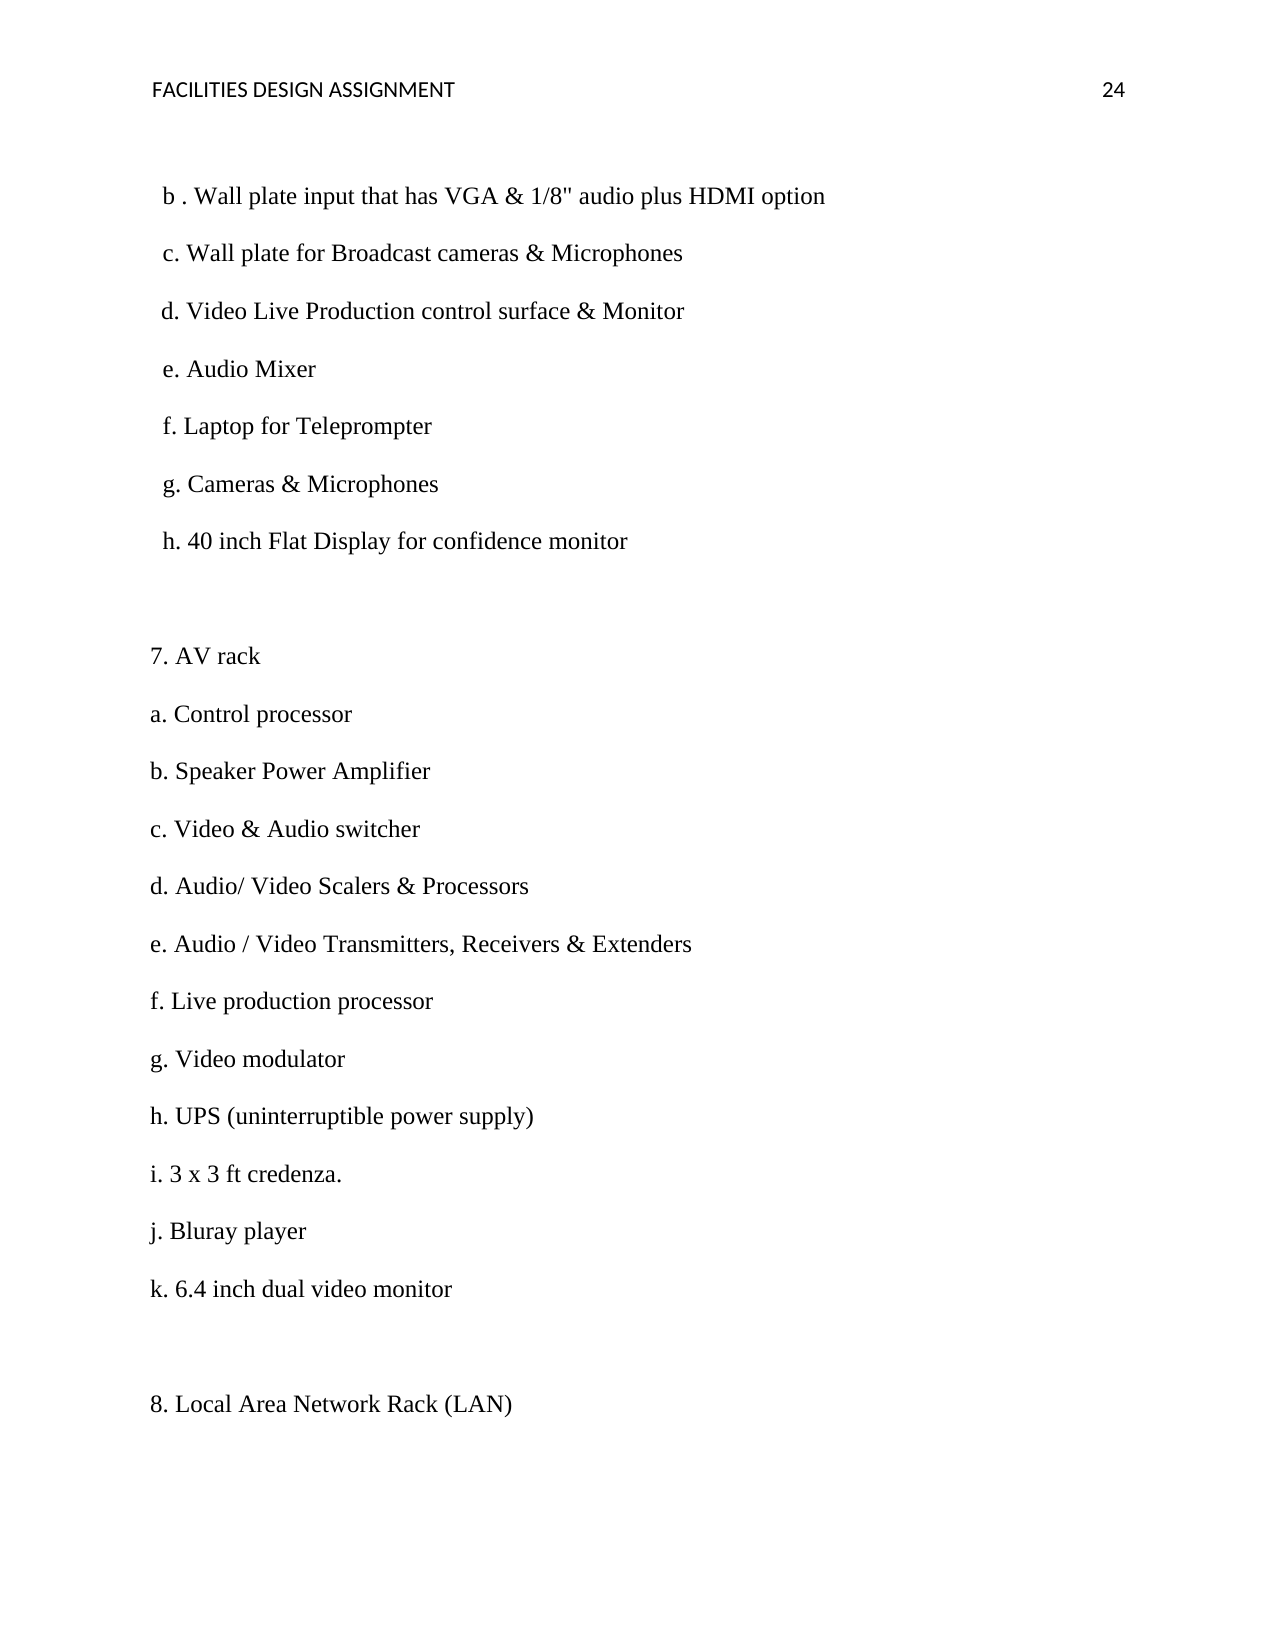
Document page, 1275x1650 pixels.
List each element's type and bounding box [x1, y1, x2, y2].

text [150, 181, 1125, 1418]
